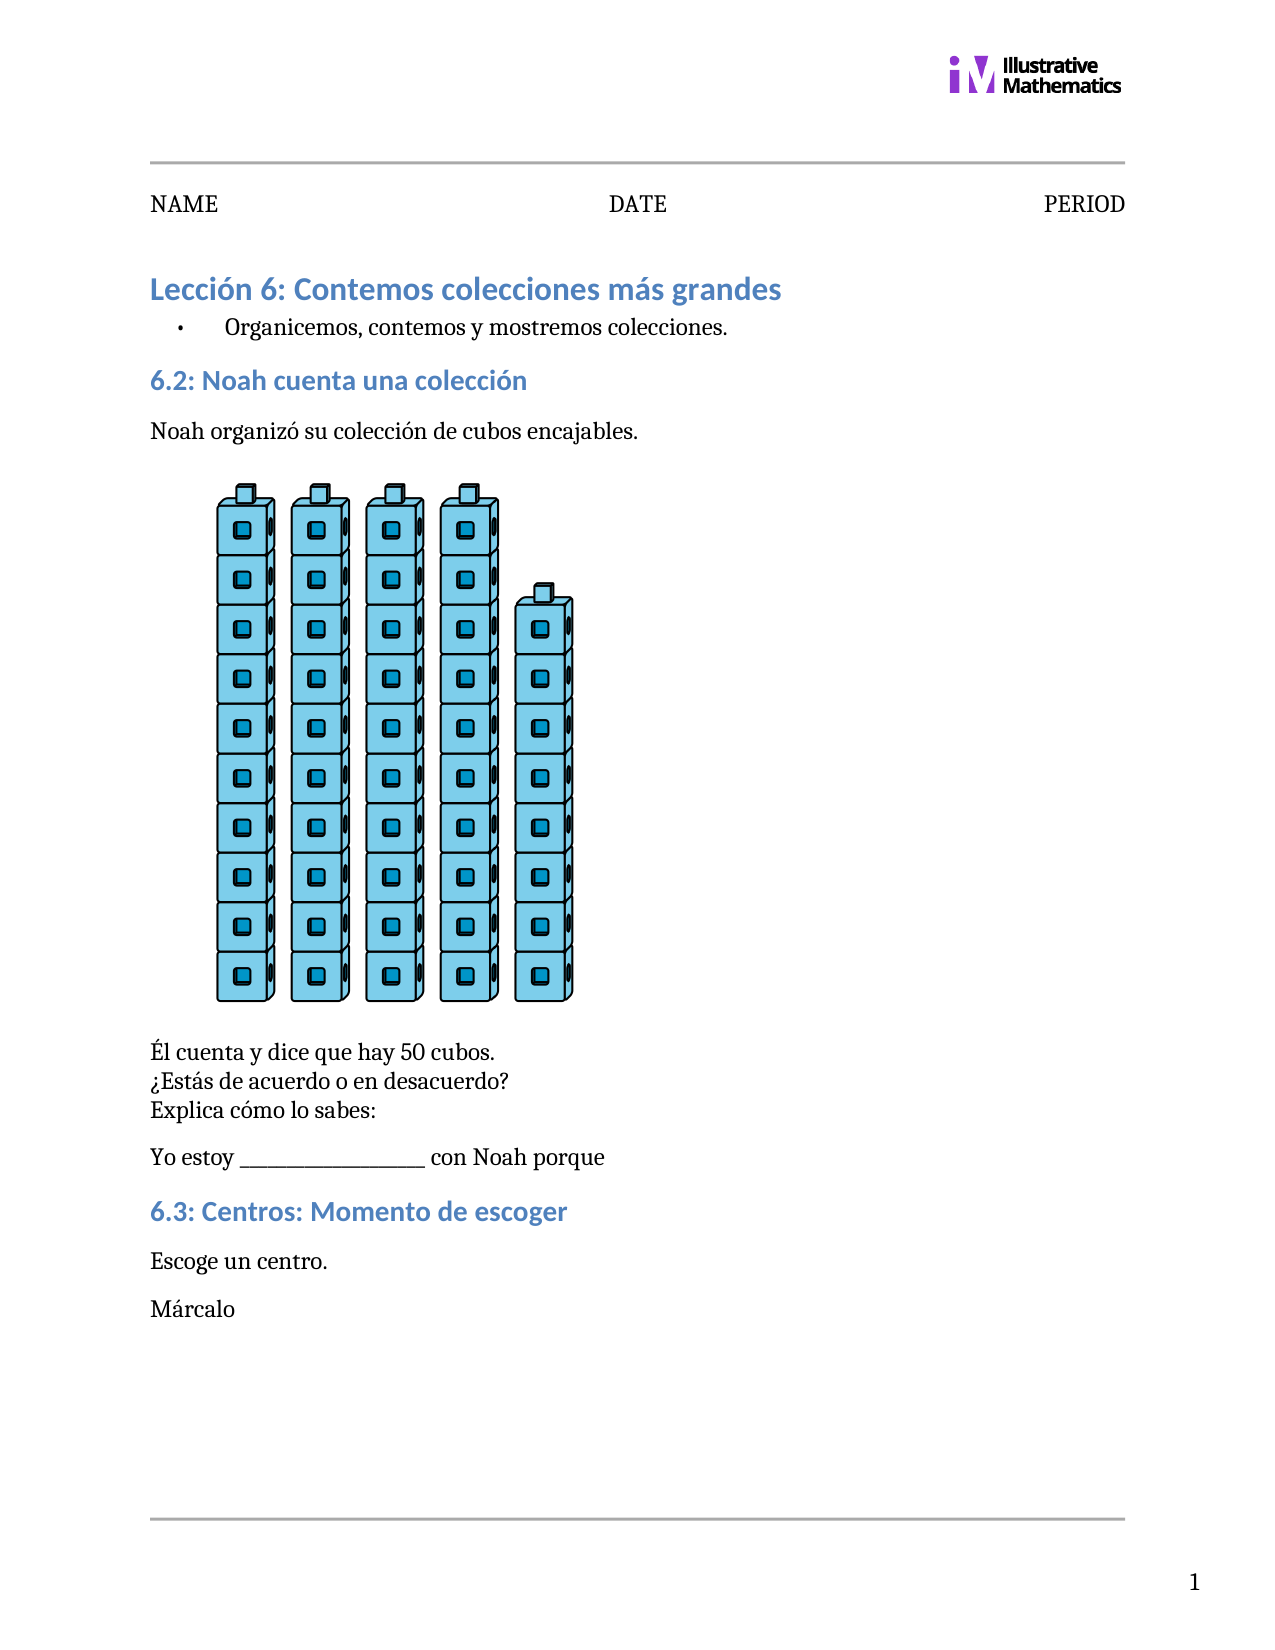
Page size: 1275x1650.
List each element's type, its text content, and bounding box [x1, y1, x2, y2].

text Márcalo [150, 1294, 1125, 1323]
subtitle 6.3: Centros: Momento de escoger [150, 1193, 1125, 1228]
text Yo estoy ____________________ con Noah porque [150, 1143, 1125, 1172]
subtitle 6.2: Noah cuenta una colección [150, 362, 1125, 398]
text Noah organizó su colección de cubos encajables. [150, 417, 1125, 446]
text Él cuenta y dice que hay 50 cubos. ¿Estás de acuerdo o en desacuerdo? Explica cómo lo sabes: [150, 1038, 1125, 1124]
list Organicemos, contemos y mostremos colecciones. [175, 313, 1125, 342]
text Escoge un centro. [150, 1247, 1125, 1276]
picture [168, 464, 657, 1020]
subtitle Lección 6: Contemos colecciones más grandes [150, 268, 1125, 309]
picture [949, 55, 1121, 93]
